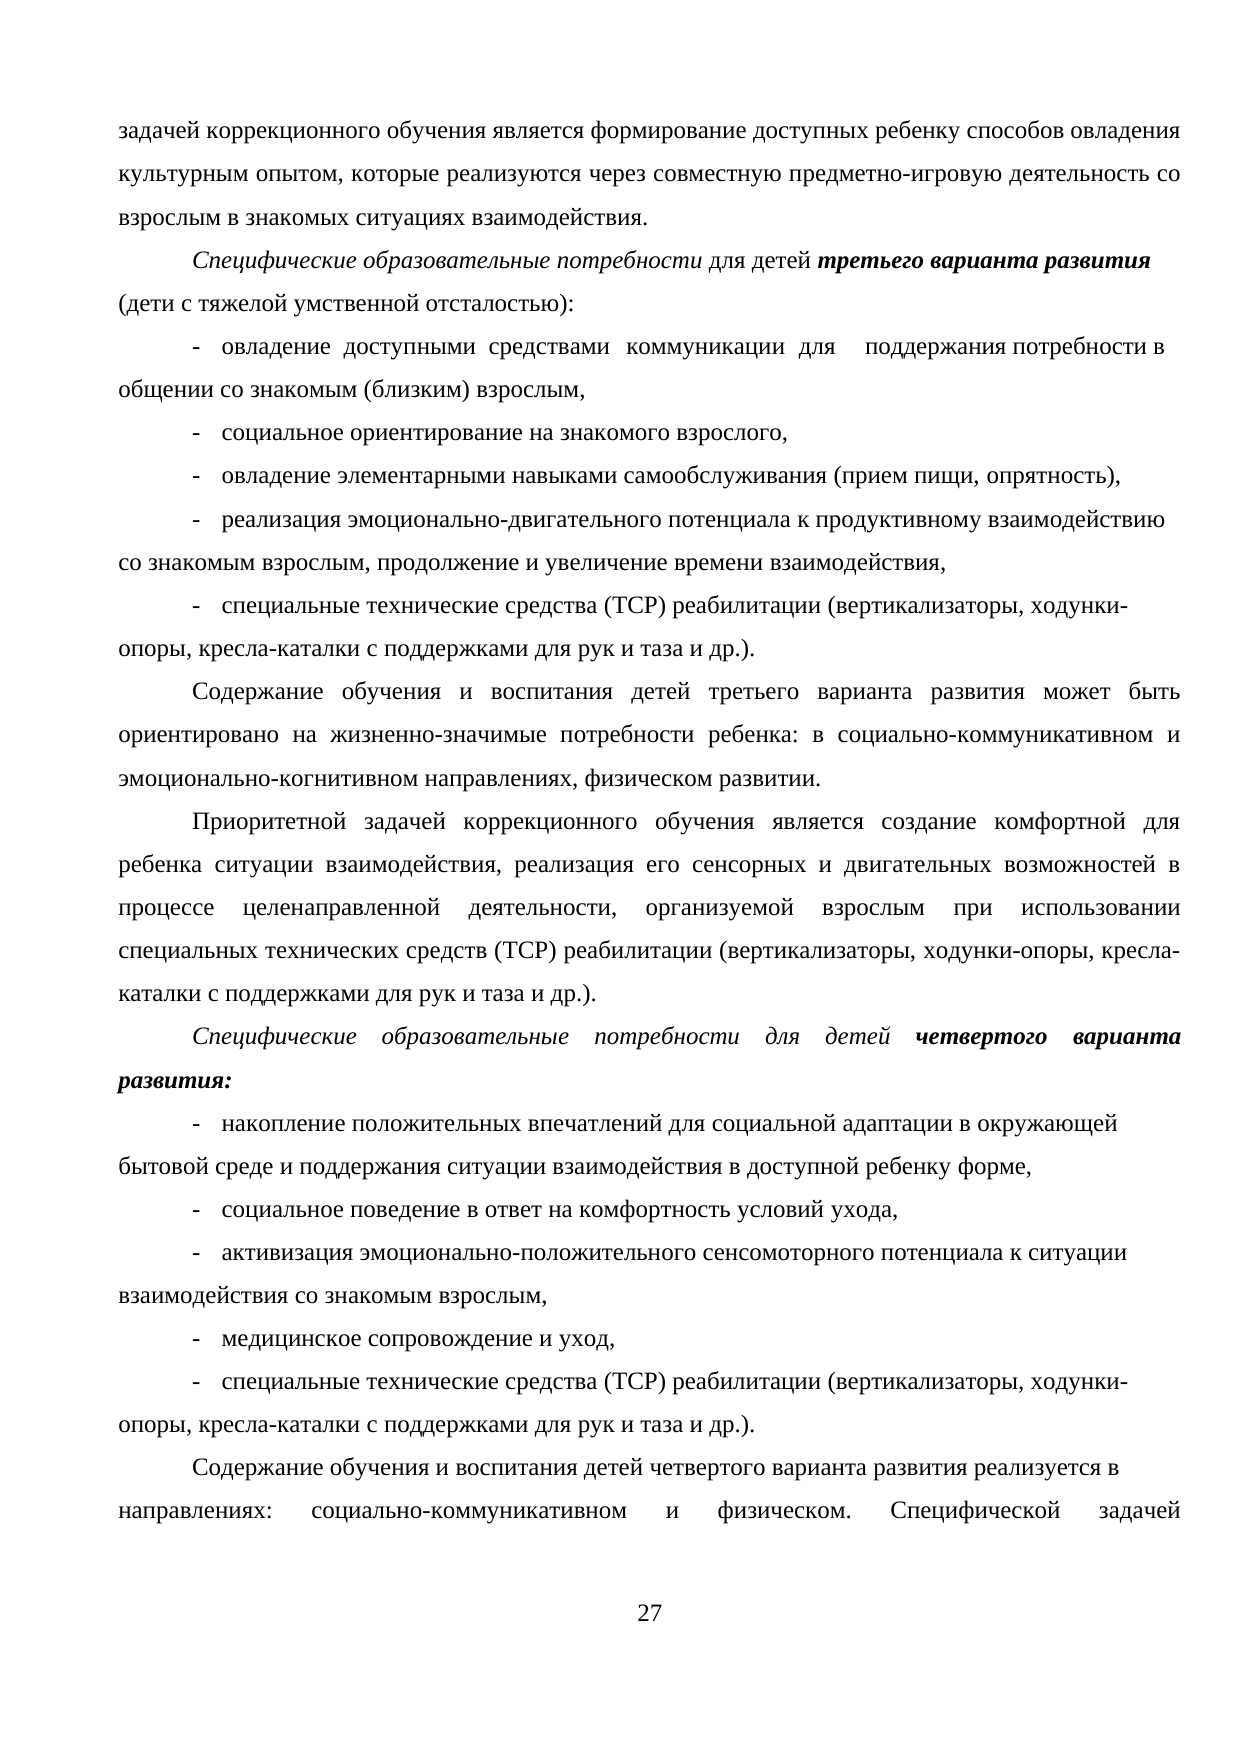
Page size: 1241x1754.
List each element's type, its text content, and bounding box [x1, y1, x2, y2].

text задачей коррекционного обучения является формирование доступных ребенку способов овладения культурным опытом, которые реализуются через совместную предметно-игровую деятельность со взрослым в знакомых ситуациях взаимодействия. [118, 115, 1181, 230]
text Специфические образовательные потребности для детей четвертого варианта развития: [118, 1021, 1181, 1093]
list специальные технические средства (ТСР) реабилитации (вертикализаторы, ходунки- опоры, кресла-каталки с поддержками для рук и таза и др.). [118, 1366, 1182, 1438]
list овладение элементарными навыками самообслуживания (прием пищи, опрятность), [118, 461, 1205, 489]
text Содержание обучения и воспитания детей четвертого варианта развития реализуется в направлениях: социально-коммуникативном и физическом. Специфической задачей [118, 1452, 1181, 1524]
text (дети с тяжелой умственной отсталостью): [118, 288, 1205, 317]
list овладение доступными средствами коммуникации для поддержания потребности в общении со знакомым (близким) взрослым, [118, 331, 1181, 403]
list активизация эмоционально-положительного сенсомоторного потенциала к ситуации взаимодействия со знакомым взрослым, [118, 1237, 1181, 1309]
text Приоритетной задачей коррекционного обучения является создание комфортной для ребенка ситуации взаимодействия, реализация его сенсорных и двигательных возможностей в процессе целенаправленной деятельности, организуемой взрослым при использовании специальных технических средств (ТСР) реабилитации (вертикализаторы, ходунки-опоры, кресла- каталки с поддержками для рук и таза и др.). [118, 806, 1181, 1007]
list медицинское сопровождение и уход, [118, 1323, 1205, 1352]
text Содержание обучения и воспитания детей третьего варианта развития может быть ориентировано на жизненно-значимые потребности ребенка: в социально-коммуникативном и эмоционально-когнитивном направлениях, физическом развитии. [118, 676, 1181, 791]
list социальное ориентирование на знакомого взрослого, [118, 417, 1205, 446]
list реализация эмоционально-двигательного потенциала к продуктивному взаимодействию со знакомым взрослым, продолжение и увеличение времени взаимодействия, [118, 504, 1181, 576]
text Специфические образовательные потребности для детей третьего варианта развития [192, 245, 1205, 274]
list специальные технические средства (ТСР) реабилитации (вертикализаторы, ходунки- опоры, кресла-каталки с поддержками для рук и таза и др.). [118, 590, 1182, 662]
list социальное поведение в ответ на комфортность условий ухода, [118, 1194, 1205, 1223]
list накопление положительных впечатлений для социальной адаптации в окружающей бытовой среде и поддержания ситуации взаимодействия в доступной ребенку форме, [118, 1108, 1181, 1180]
